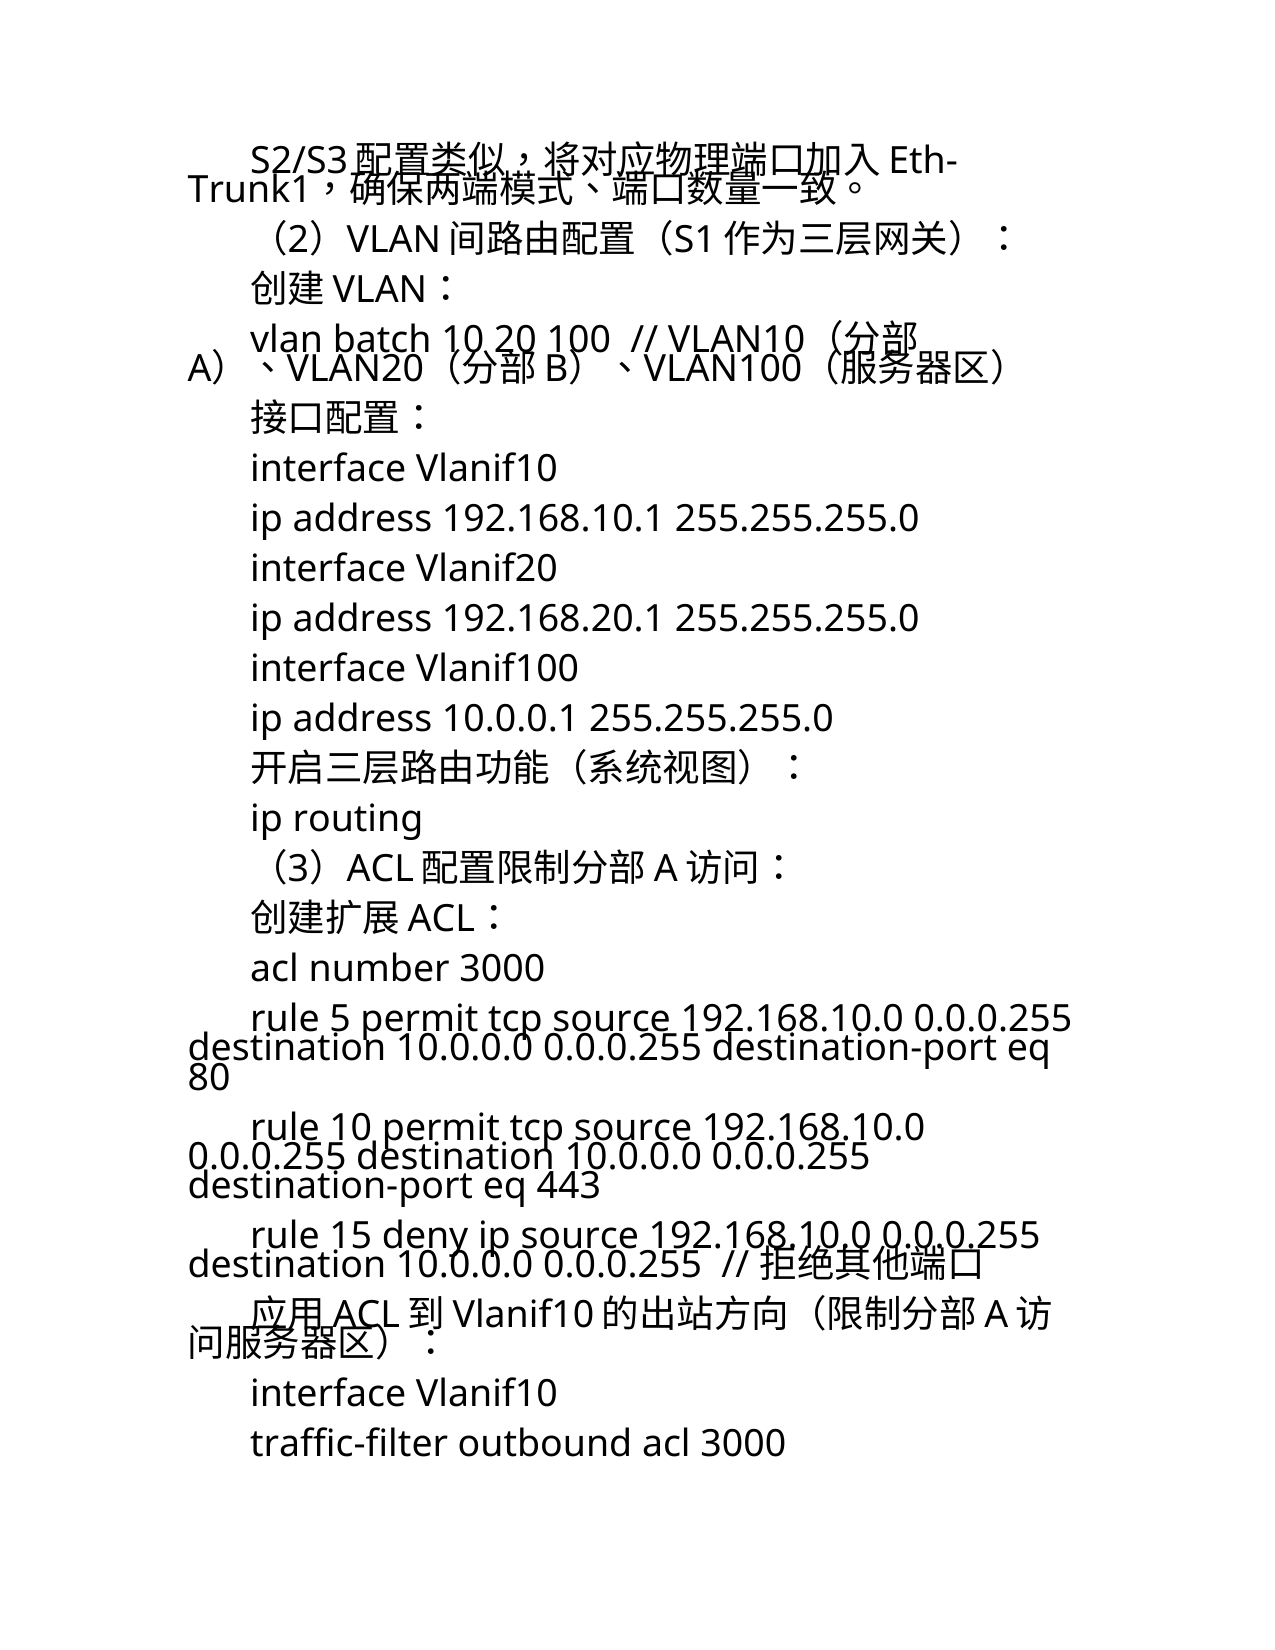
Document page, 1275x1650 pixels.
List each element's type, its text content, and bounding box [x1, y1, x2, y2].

text ip address 192.168.20.1 255.255.255.0 [187, 608, 1087, 637]
text 接口配置： [187, 408, 1087, 437]
text 创建VLAN： [187, 279, 1087, 308]
text interface Vlanif10 [187, 458, 1087, 487]
text 开启三层路由功能（系统视图）： [187, 758, 1087, 787]
text vlan batch 10 20 100 // VLAN10（分部A）、VLAN20（分部B）、VLAN100（服务器区） [187, 329, 1087, 387]
text ip address 10.0.0.1 255.255.255.0 [187, 708, 1087, 737]
text interface Vlanif20 [187, 558, 1087, 587]
text rule 10 permit tcp source 192.168.10.0 0.0.0.255 destination 10.0.0.0 0.0.0.255 destination-port eq 443 [187, 1117, 1087, 1204]
text S2/S3配置类似，将对应物理端口加入Eth-Trunk1，确保两端模式、端口数量一致。 [187, 150, 1087, 208]
text interface Vlanif10 [187, 1383, 1087, 1412]
text （3）ACL配置限制分部A访问： [187, 858, 1087, 887]
text ip routing [187, 808, 1087, 837]
text traffic-filter outbound acl 3000 [187, 1433, 1087, 1462]
text rule 5 permit tcp source 192.168.10.0 0.0.0.255 destination 10.0.0.0 0.0.0.255 destination-port eq 80 [187, 1008, 1087, 1096]
text （2）VLAN间路由配置（S1作为三层网关）： [187, 229, 1087, 258]
text ip address 192.168.10.1 255.255.255.0 [187, 508, 1087, 537]
text rule 15 deny ip source 192.168.10.0 0.0.0.255 destination 10.0.0.0 0.0.0.255 // 拒绝其他端口 [187, 1225, 1087, 1283]
text 创建扩展ACL： [187, 908, 1087, 937]
text 应用ACL到Vlanif10的出站方向（限制分部A访问服务器区）： [187, 1304, 1087, 1362]
text interface Vlanif100 [187, 658, 1087, 687]
text acl number 3000 [187, 958, 1087, 987]
